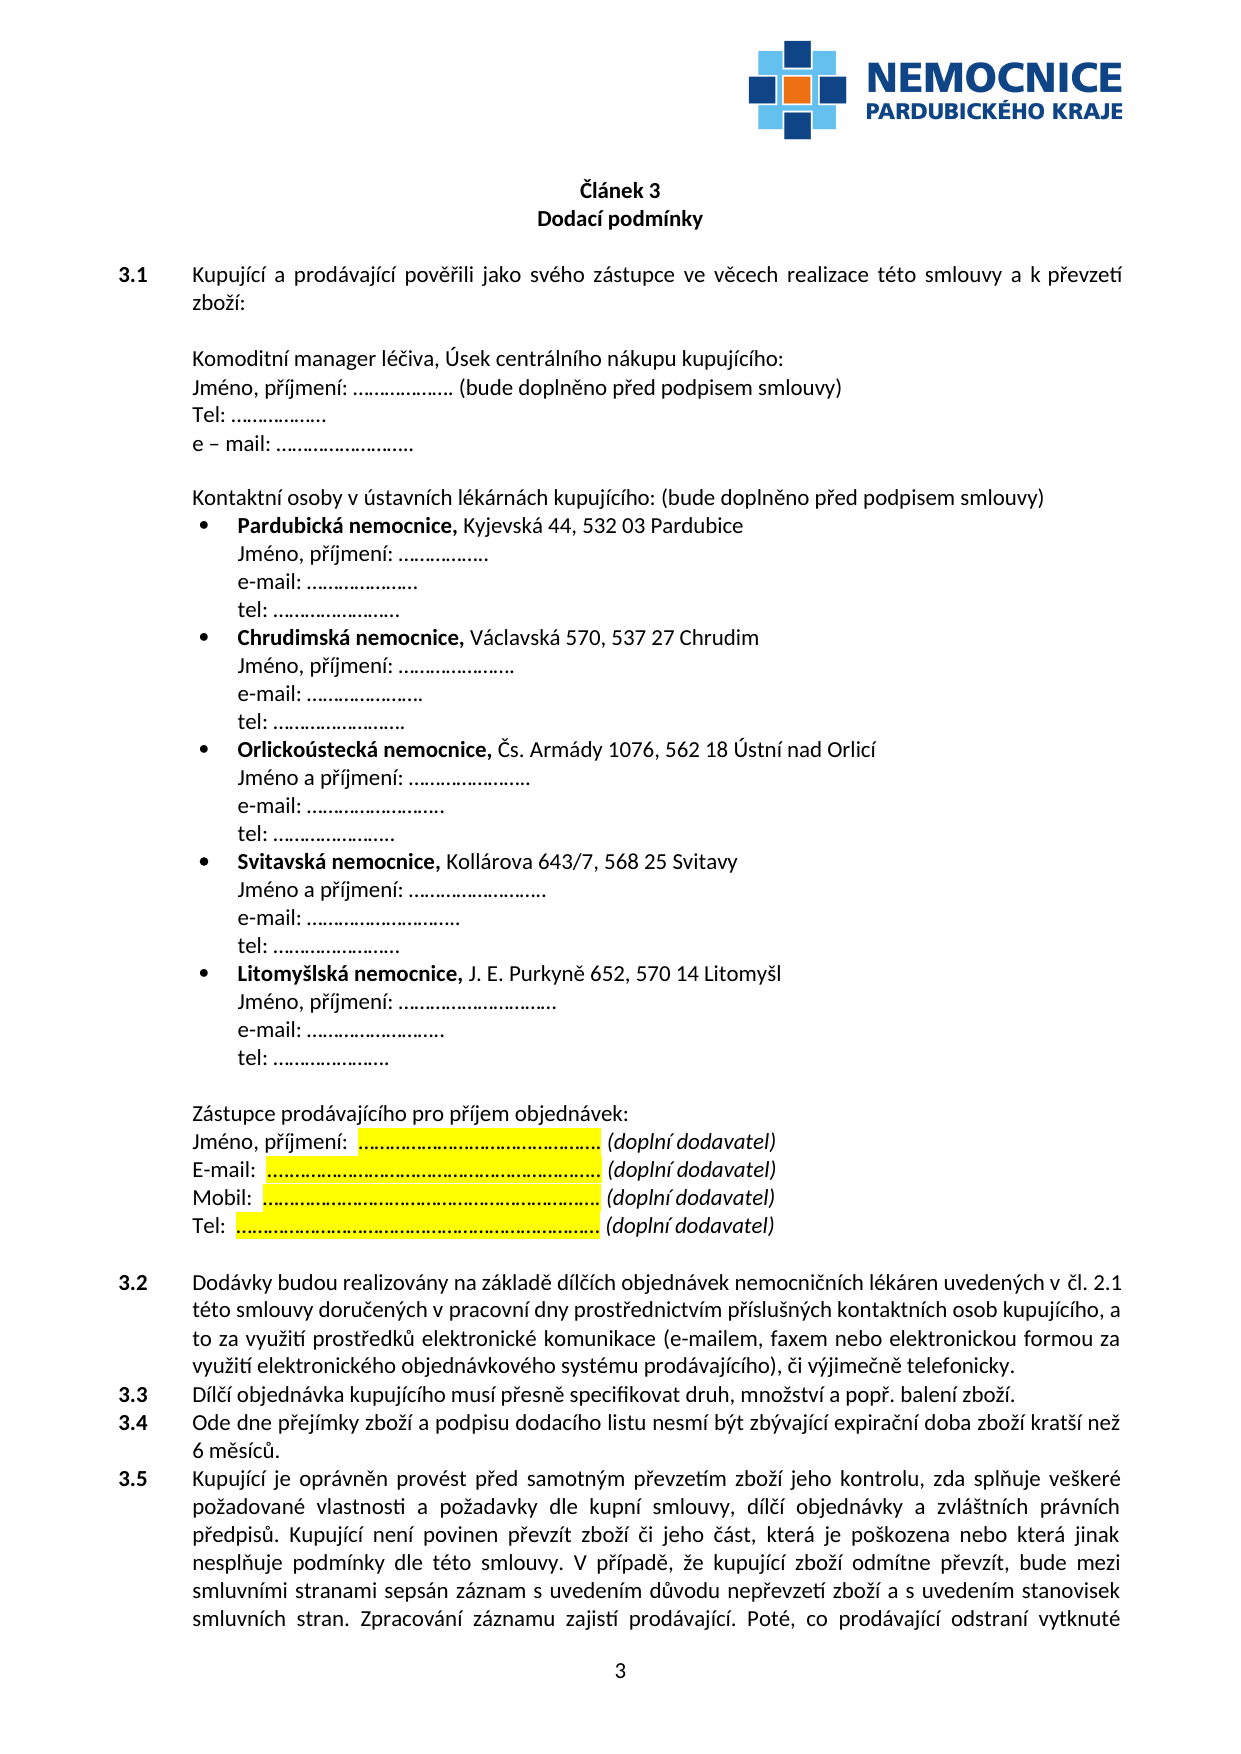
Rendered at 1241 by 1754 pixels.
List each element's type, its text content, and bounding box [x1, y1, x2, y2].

text 3.3 Dílčí objednávka kupujícího musí přesně specifikovat druh, množství a popř. balení zboží. [118, 1380, 1122, 1408]
list Jméno, příjmení: …………………. [237, 651, 1122, 679]
list e-mail: ………………… [237, 567, 1122, 595]
list e-mail: …………………….. [237, 791, 1122, 819]
list tel: ……………………. [237, 707, 1122, 735]
list Litomyšlská nemocnice, J. E. Purkyně 652, 570 14 Litomyšl [200, 959, 1122, 987]
list Jméno, příjmení: ………………………… [237, 987, 1122, 1015]
list Jméno a příjmení: ………………….. [237, 763, 1122, 791]
list tel: …………………. [193, 1043, 1122, 1071]
text Tel: …………………………………………………………… (doplní dodavatel) [600, 1212, 1122, 1239]
text Tel: …………………………………………………………… (doplní dodavatel) [118, 1212, 236, 1239]
text Zástupce prodávajícího pro příjem objednávek: [118, 1099, 1122, 1127]
list tel: …………………… [237, 931, 1122, 959]
text Komoditní manager léčiva, Úsek centrálního nákupu kupujícího: [118, 344, 1122, 373]
list Chrudimská nemocnice, Václavská 570, 537 27 Chrudim [200, 623, 1122, 651]
text E-mail: ....………………………………………………….. (doplní dodavatel) [118, 1156, 266, 1183]
list Jméno a příjmení: …………………….. [237, 875, 1122, 903]
list Kontaktní osoby v ústavních lékárnách kupujícího: (bude doplněno před podpisem smlouvy) [177, 483, 1122, 511]
text 3.2 Dodávky budou realizovány na základě dílčích objednávek nemocničních lékáren uvedených v čl. 2.1 této smlouvy doručených v pracovní dny prostřednictvím příslušných kontaktních osob kupujícího, a to za využití prostředků elektronické komunikace (e-mailem, faxem nebo elektronickou formou za využití elektronického objednávkového systému prodávajícího), či výjimečně telefonicky. [118, 1268, 1122, 1380]
list Pardubická nemocnice, Kyjevská 44, 532 03 Pardubice [200, 511, 1122, 539]
text Dodací podmínky [118, 204, 1122, 232]
text Mobil: ………………………………………………………. (doplní dodavatel) [118, 1183, 1122, 1212]
list e-mail: …………………….. [193, 1015, 1122, 1043]
list e-mail: ……………………….. [237, 903, 1122, 931]
text 3.1 Kupující a prodávající pověřili jako svého zástupce ve věcech realizace této smlouvy a k převzetí zboží: [118, 261, 1122, 317]
text Článek 3 [118, 176, 1122, 204]
list tel: ………………….. [237, 819, 1122, 847]
text Jméno, příjmení: ………………. (bude doplněno před podpisem smlouvy) [118, 373, 1122, 401]
list Orlickoústecká nemocnice, Čs. Armády 1076, 562 18 Ústní nad Orlicí [200, 735, 1122, 763]
text E-mail: ....………………………………………………….. (doplní dodavatel) [602, 1156, 1122, 1183]
text 3.4 Ode dne přejímky zboží a podpisu dodacího listu nesmí být zbývající expirační doba zboží kratší než 6 měsíců. [118, 1408, 1122, 1464]
text Tel: ……………… [118, 401, 1122, 429]
picture [747, 40, 1123, 141]
list tel: …………………… [237, 595, 1122, 623]
list Svitavská nemocnice, Kollárova 643/7, 568 25 Svitavy [200, 847, 1122, 875]
text Jméno, příjmení: ………………………………………. (doplní dodavatel) [118, 1127, 1122, 1156]
text e – mail: …………………….. [192, 429, 1122, 457]
list e-mail: …………………. [237, 679, 1122, 707]
list Jméno, příjmení: …………….. [237, 539, 1122, 567]
